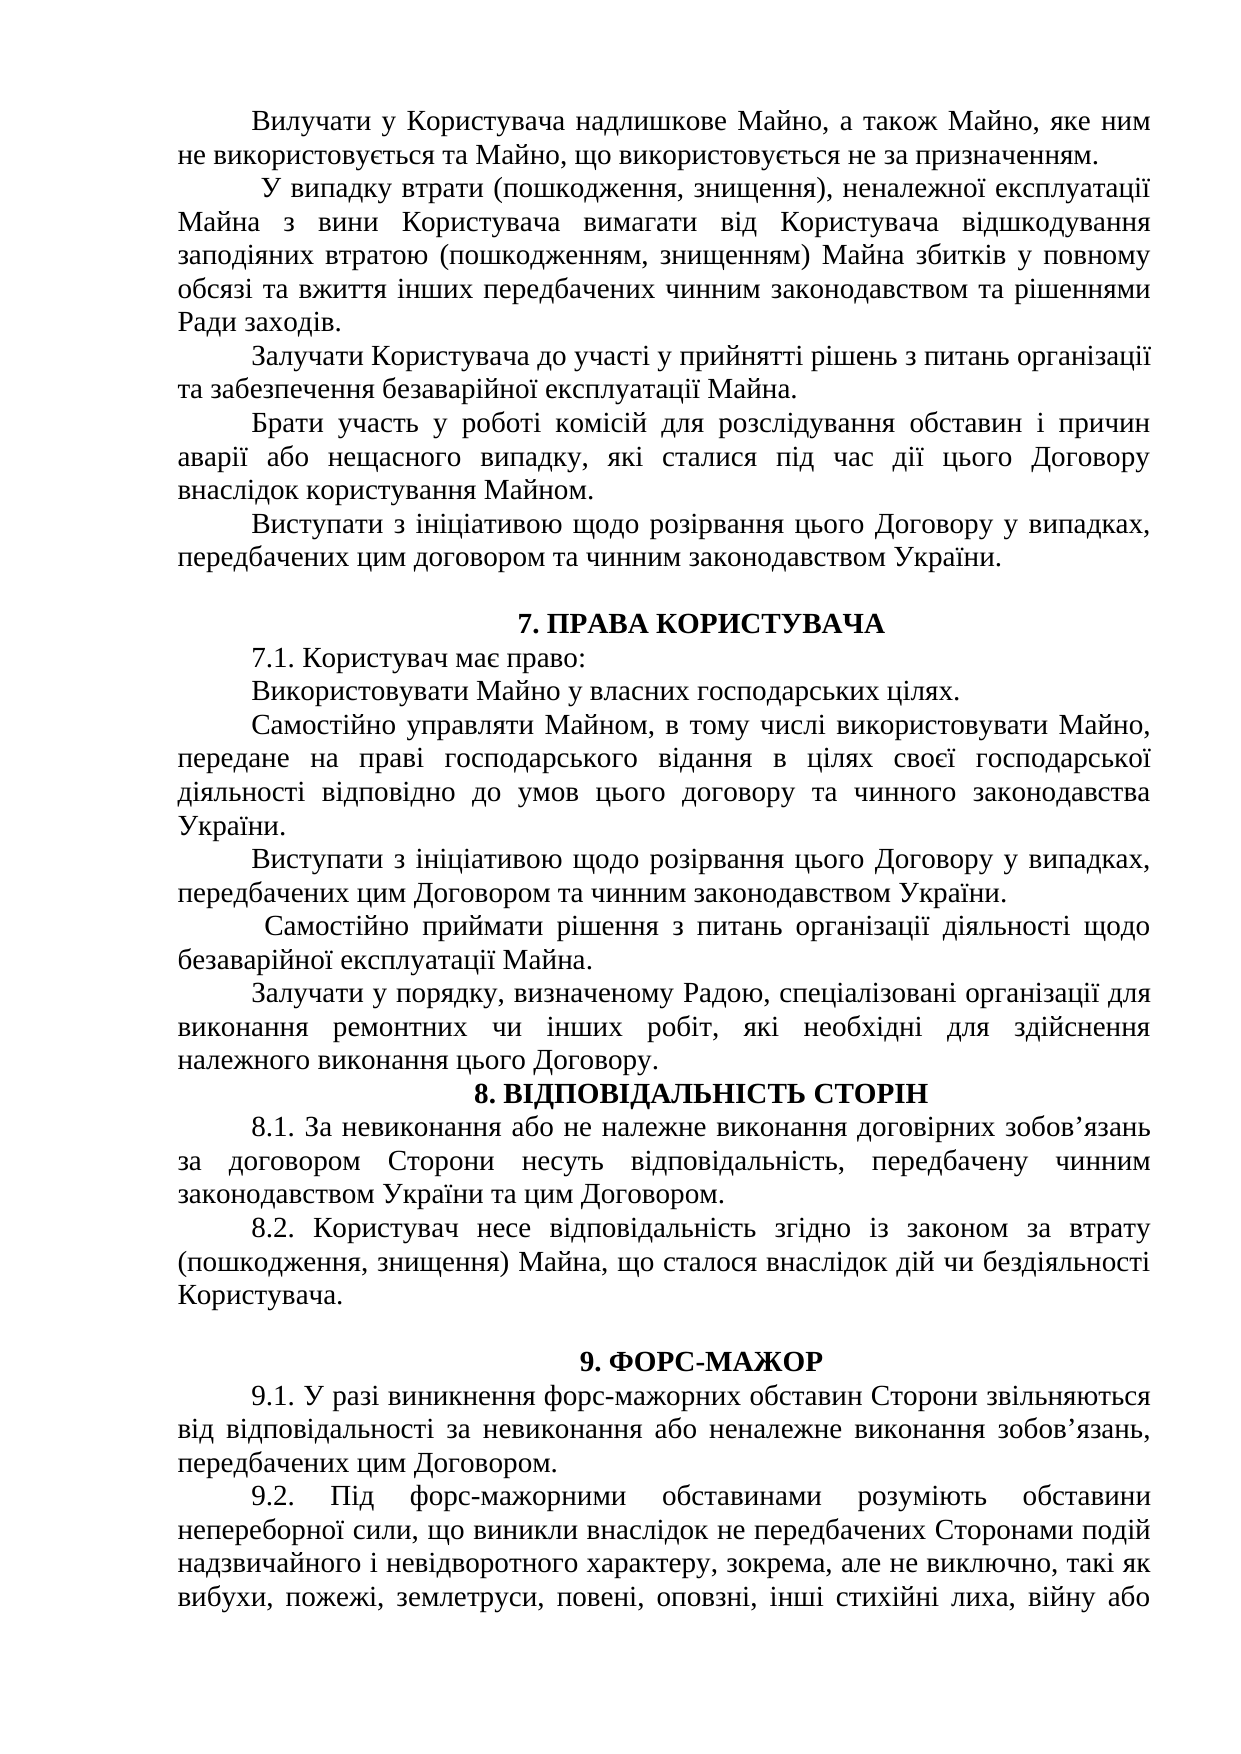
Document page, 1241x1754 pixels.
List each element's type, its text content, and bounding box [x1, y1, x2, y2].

text Залучати у порядку, визначеному Радою, спеціалізовані організації для виконання ремонтних чи інших робіт, які необхідні для здійснення належного виконання цього Договору. [177, 975, 1152, 1076]
text Залучати Користувача до участі у прийнятті рішень з питань організації та забезпечення безаварійної експлуатації Майна. [177, 338, 1152, 405]
text 8.1. За невиконання або не належне виконання договірних зобов’язань за договором Сторони несуть відповідальність, передбачену чинним законодавством України та цим Договором. [177, 1109, 1152, 1210]
text 7.1. Користувач має право: [177, 640, 1152, 673]
text Брати участь у роботі комісій для розслідування обставин і причин аварії або нещасного випадку, які сталися під час дії цього Договору внаслідок користування Майном. [177, 405, 1152, 506]
text У випадку втрати (пошкодження, знищення), неналежної експлуатації Майна з вини Користувача вимагати від Користувача відшкодування заподіяних втратою (пошкодженням, знищенням) Майна збитків у повному обсязі та вжиття інших передбачених чинним законодавством та рішеннями Ради заходів. [177, 170, 1152, 338]
text Вилучати у Користувача надлишкове Майно, а також Майно, яке ним не використовується та Майно, що використовується не за призначенням. [177, 103, 1152, 170]
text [177, 1478, 1152, 1613]
text 8.2. Користувач несе відповідальність згідно із законом за втрату (пошкодження, знищення) Майна, що сталося внаслідок дій чи бездіяльності Користувача. [177, 1210, 1152, 1311]
text 8. ВІДПОВІДАЛЬНІСТЬ СТОРІН [177, 1076, 1152, 1109]
text Самостійно управляти Майном, в тому числі використовувати Майно, передане на праві господарського відання в цілях своєї господарської діяльності відповідно до умов цього договору та чинного законодавства України. [177, 707, 1152, 841]
text Виступати з ініціативою щодо розірвання цього Договору у випадках, передбачених цим Договором та чинним законодавством України. [177, 841, 1152, 908]
text 9.1. У разі виникнення форс-мажорних обставин Сторони звільняються від відповідальності за невиконання або неналежне виконання зобов’язань, передбачених цим Договором. [177, 1378, 1152, 1478]
text 9. ФОРС-МАЖОР [177, 1344, 1152, 1378]
text Виступати з ініціативою щодо розірвання цього Договору у випадках, передбачених цим договором та чинним законодавством України. [177, 506, 1152, 573]
text 7. ПРАВА КОРИСТУВАЧА [177, 606, 1152, 640]
text Самостійно приймати рішення з питань організації діяльності щодо безаварійної експлуатації Майна. [177, 908, 1152, 975]
text Використовувати Майно у власних господарських цілях. [177, 673, 1152, 707]
